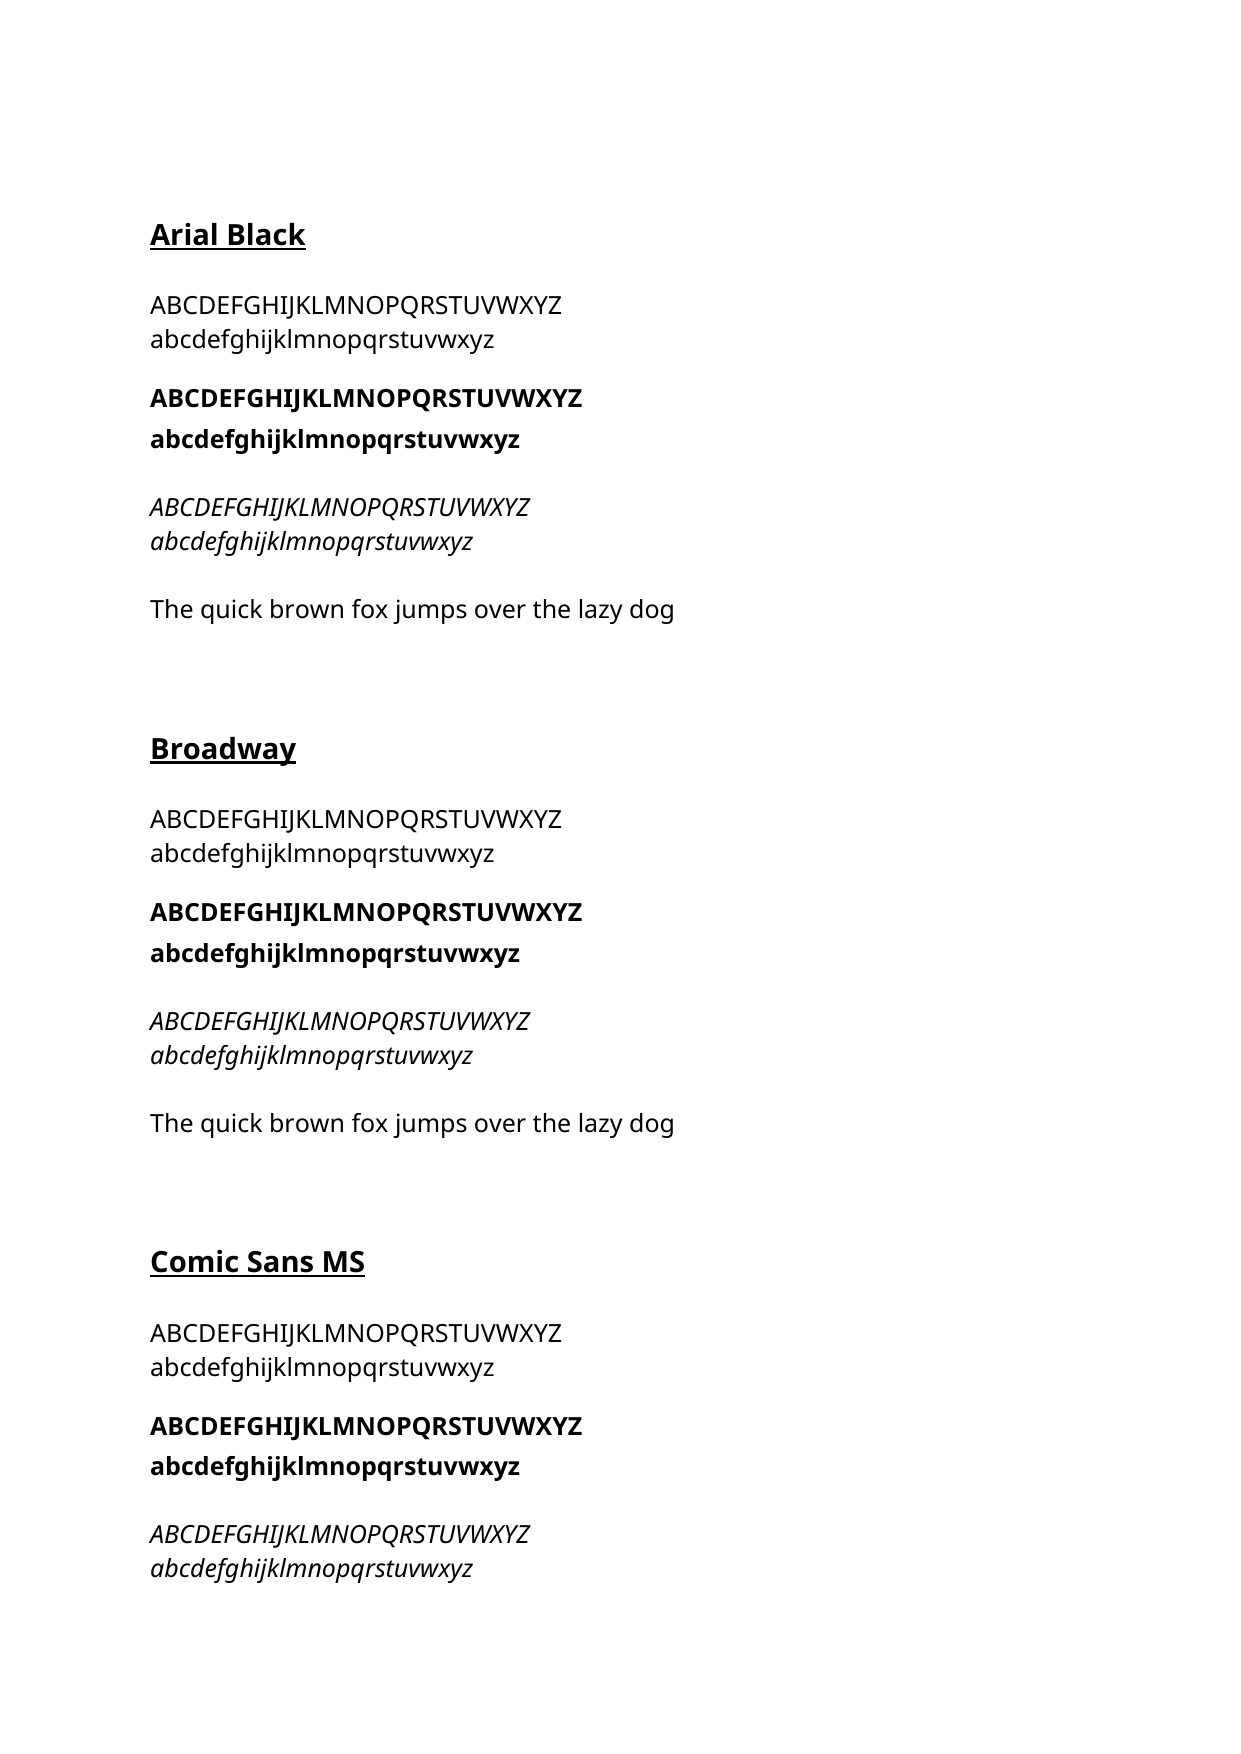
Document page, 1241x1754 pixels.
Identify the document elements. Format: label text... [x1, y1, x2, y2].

subtitle ABCDEFGHIJKLMNOPQRSTUVWXYZ [150, 1517, 1090, 1551]
text abcdefghijklmnopqrstuvwxyz [150, 1349, 1090, 1384]
text abcdefghijklmnopqrstuvwxyz [150, 836, 1090, 870]
subtitle ABCDEFGHIJKLMNOPQRSTUVWXYZ [150, 489, 1090, 524]
text abcdefghijklmnopqrstuvwxyz [150, 1449, 1090, 1483]
text ABCDEFGHIJKLMNOPQRSTUVWXYZ [150, 802, 1090, 836]
text The quick brown fox jumps over the lazy dog [150, 592, 1090, 626]
text Arial Black [150, 214, 1090, 254]
text abcdefghijklmnopqrstuvwxyz [150, 524, 1090, 558]
text abcdefghijklmnopqrstuvwxyz [150, 1551, 1090, 1585]
subtitle ABCDEFGHIJKLMNOPQRSTUVWXYZ [150, 895, 1090, 929]
text Comic Sans MS [150, 1242, 1090, 1281]
text Broadway [150, 728, 1090, 768]
text abcdefghijklmnopqrstuvwxyz [150, 1037, 1090, 1071]
subtitle ABCDEFGHIJKLMNOPQRSTUVWXYZ [150, 1409, 1090, 1443]
text abcdefghijklmnopqrstuvwxyz [150, 322, 1090, 356]
text ABCDEFGHIJKLMNOPQRSTUVWXYZ [150, 288, 1090, 322]
text abcdefghijklmnopqrstuvwxyz [150, 421, 1090, 456]
text abcdefghijklmnopqrstuvwxyz [150, 935, 1090, 969]
text ABCDEFGHIJKLMNOPQRSTUVWXYZ [150, 1316, 1090, 1349]
subtitle ABCDEFGHIJKLMNOPQRSTUVWXYZ [150, 1003, 1090, 1037]
subtitle ABCDEFGHIJKLMNOPQRSTUVWXYZ [150, 381, 1090, 415]
text The quick brown fox jumps over the lazy dog [150, 1106, 1090, 1139]
